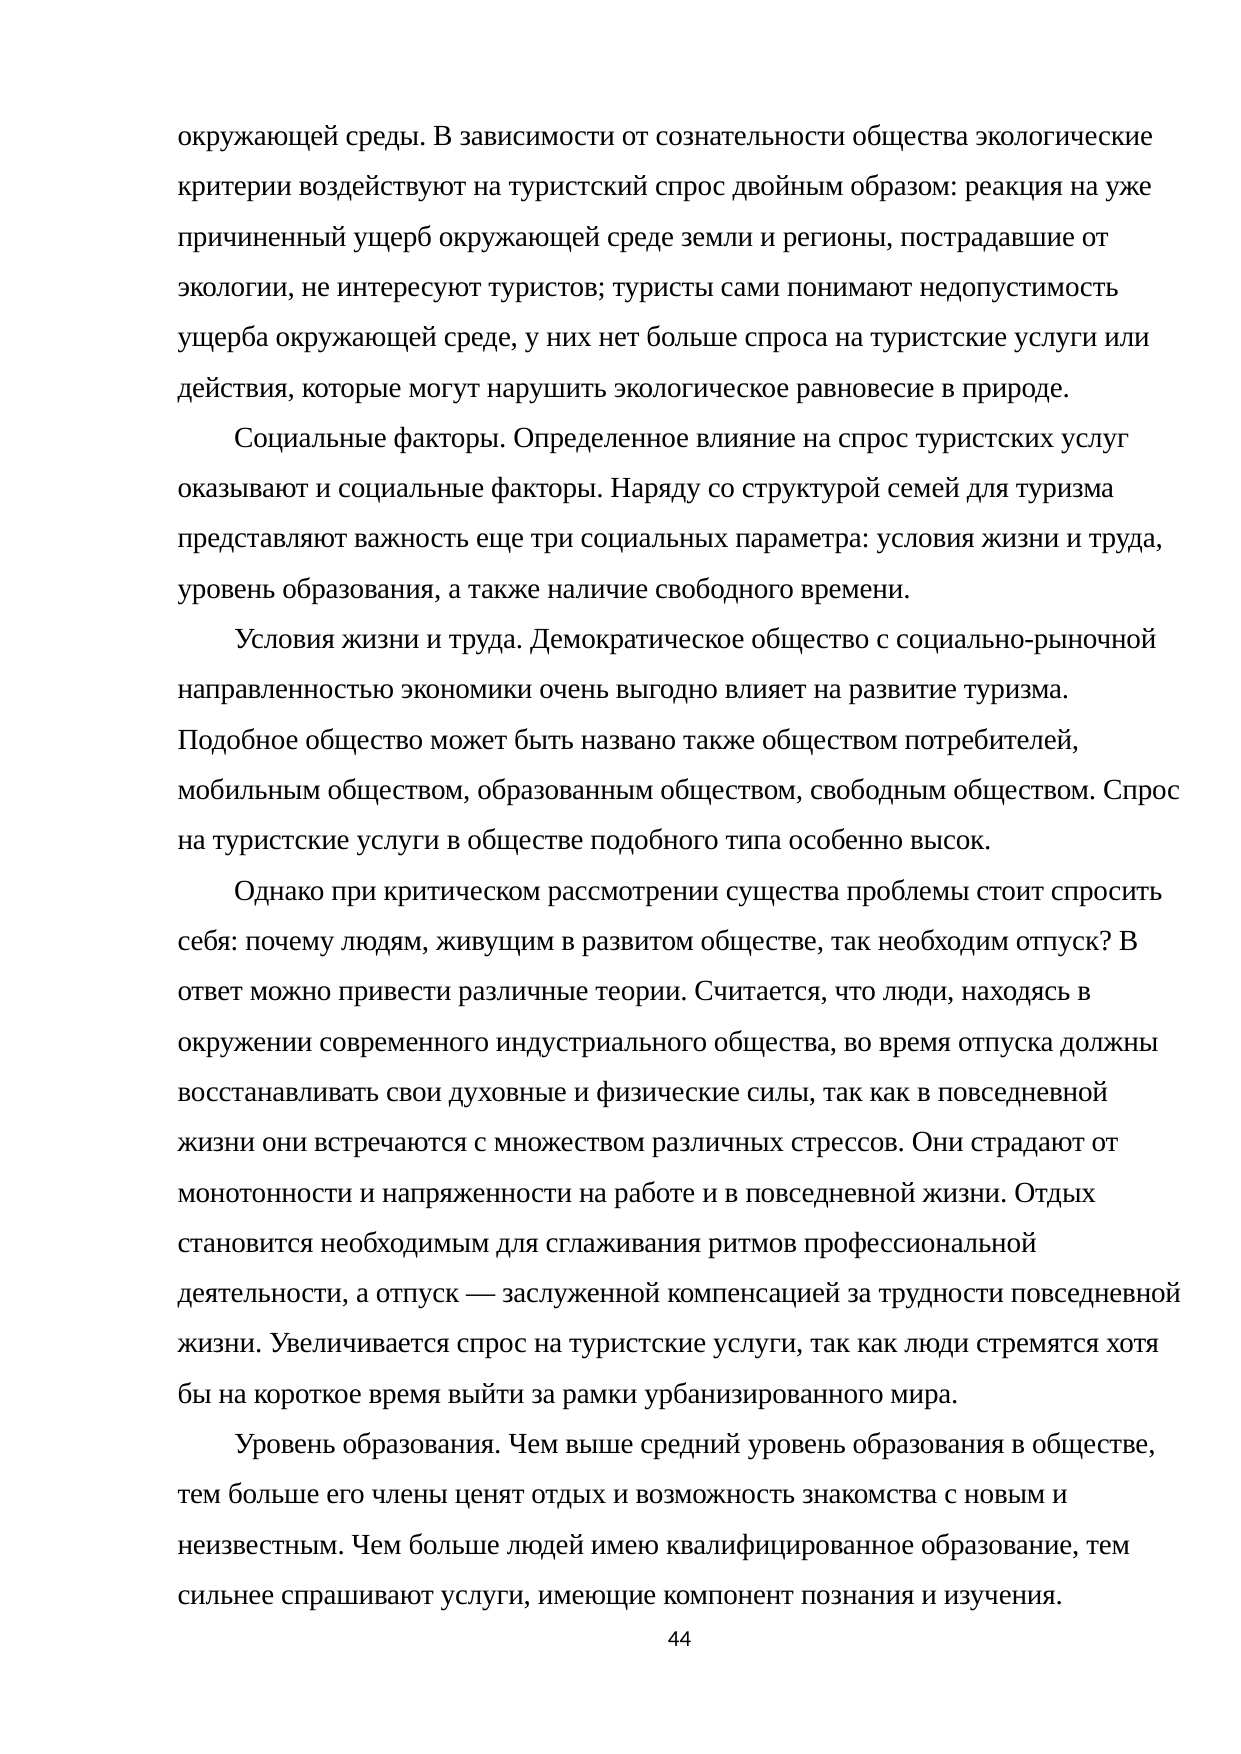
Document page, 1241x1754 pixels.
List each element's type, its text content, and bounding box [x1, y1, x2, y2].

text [177, 118, 1181, 403]
text Социальные факторы. Определенное влияние на спрос туристских услуг оказывают и социальные факторы. Наряду со структурой семей для туризма представляют важность еще три социальных параметра: условия жизни и труда, уровень образования, а также наличие свободного времени. [177, 420, 1181, 604]
text Условия жизни и труда. Демократическое общество с социально-рыночной направленностью экономики очень выгодно влияет на развитие туризма. Подобное общество может быть названо также обществом потребителей, мобильным обществом, образованным обществом, свободным обществом. Спрос на туристские услуги в обществе подобного типа особенно высок. [177, 621, 1181, 856]
text Уровень образования. Чем выше средний уровень образования в обществе, тем больше его члены ценят отдых и возможность знакомства с новым и неизвестным. Чем больше людей имею квалифицированное образование, тем сильнее спрашивают услуги, имеющие компонент познания и изучения. [177, 1426, 1181, 1611]
text Однако при критическом рассмотрении существа проблемы стоит спросить себя: почему людям, живущим в развитом обществе, так необходим отпуск? В ответ можно привести различные теории. Считается, что люди, находясь в окружении современного индустриального общества, во время отпуска должны восстанавливать свои духовные и физические силы, так как в повседневной жизни они встречаются с множеством различных стрессов. Они страдают от монотонности и напряженности на работе и в повседневной жизни. Отдых становится необходимым для сглаживания ритмов профессиональной деятельности, а отпуск — заслуженной компенсацией за трудности повседневной жизни. Увеличивается спрос на туристские услуги, так как люди стремятся хотя бы на короткое время выйти за рамки урбанизированного мира. [177, 873, 1181, 1409]
